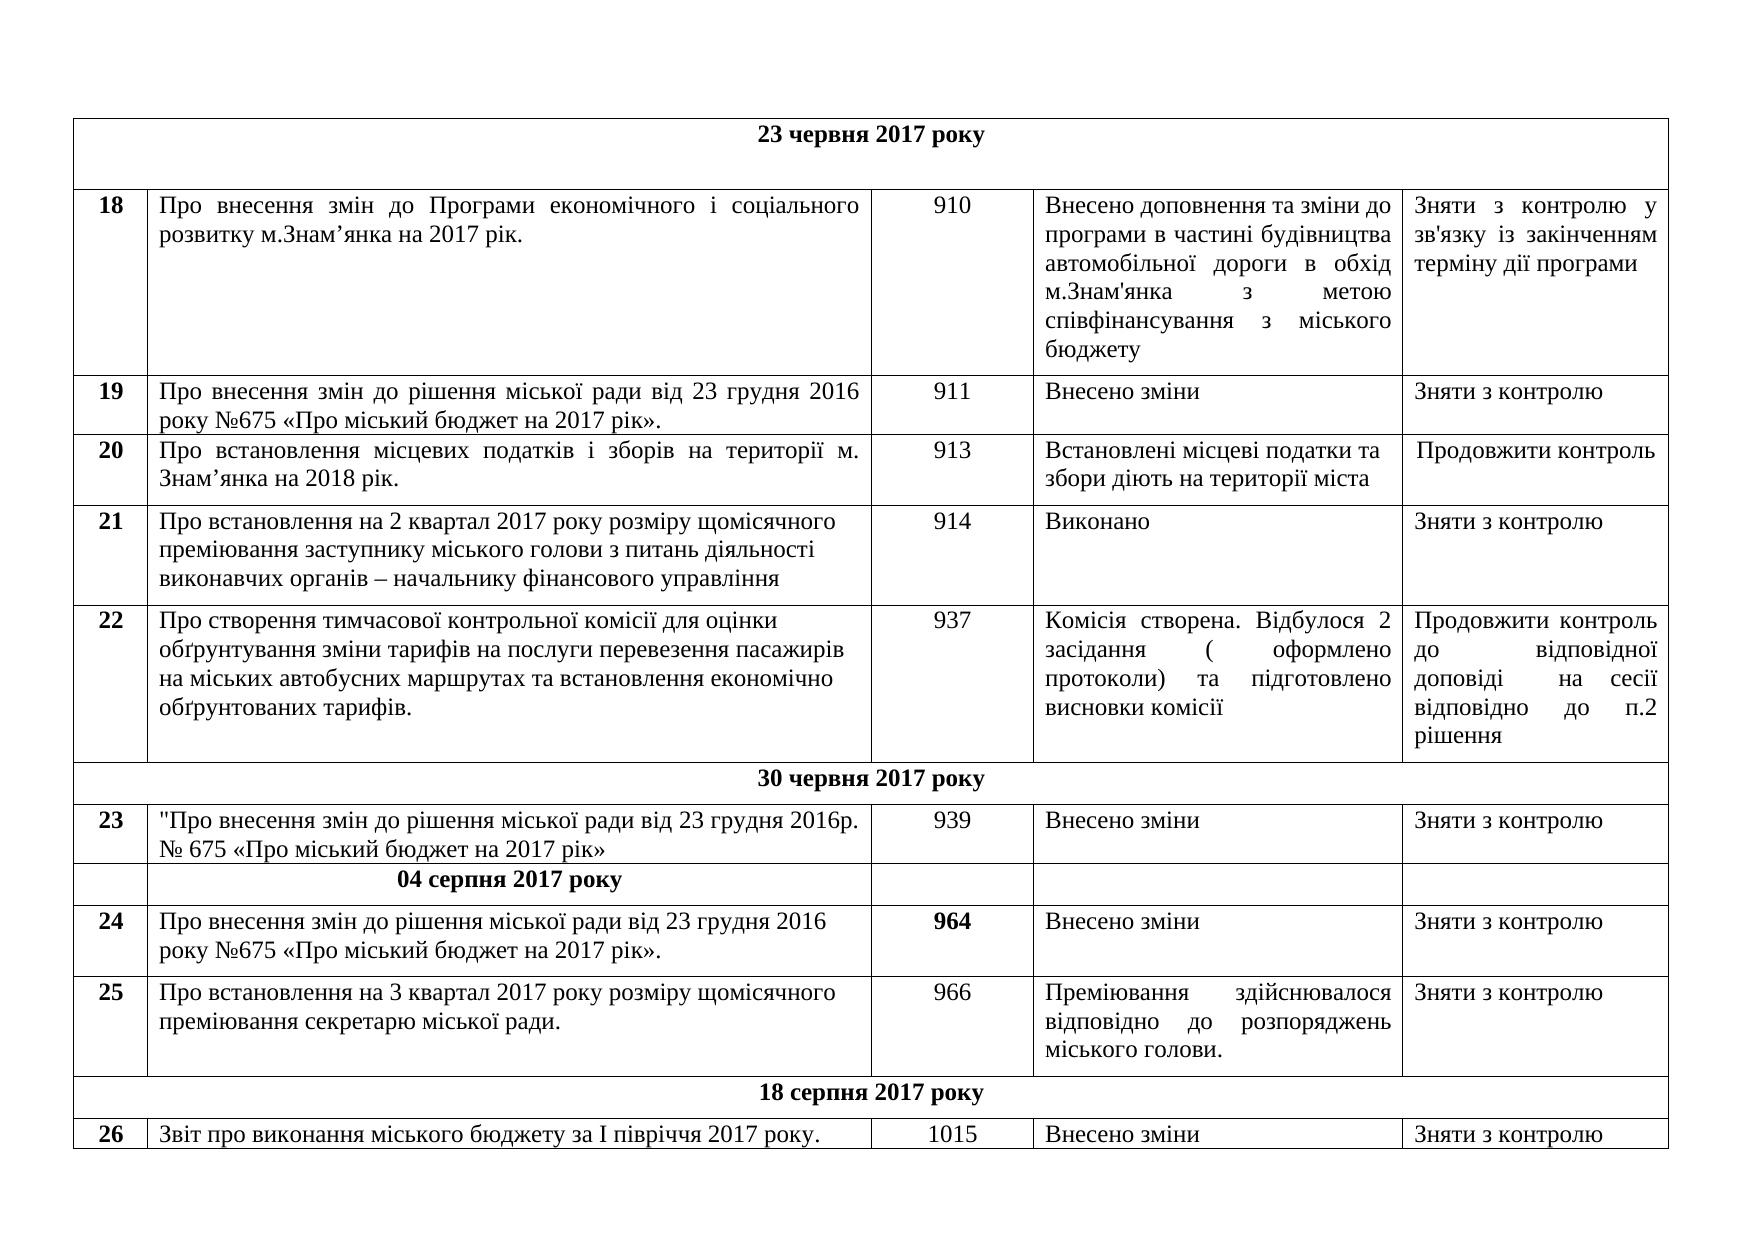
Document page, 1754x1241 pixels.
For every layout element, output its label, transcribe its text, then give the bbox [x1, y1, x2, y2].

table_cell "Про внесення змін до рішення міської ради від 23 грудня 2016р.№ 675 «Про міський бюджет на 2017 рік» [148, 805, 871, 863]
table_cell Про внесення змін до рішення міської ради від 23 грудня 2016 року №675 «Про міський бюджет на 2017 рік». [148, 906, 871, 976]
table_cell Зняти з контролю [1403, 906, 1668, 976]
table_cell [1034, 864, 1402, 905]
table_cell Внесено зміни [1034, 805, 1402, 863]
table_cell Про внесення змін до рішення міської ради від 23 грудня 2016 року №675 «Про міський бюджет на 2017 рік». [148, 376, 871, 434]
table_cell 25 [74, 977, 147, 1076]
table_cell Зняти з контролю [1403, 805, 1668, 863]
table_cell 18 [74, 190, 147, 375]
table_cell 26 [74, 1119, 147, 1148]
table_cell Виконано [1034, 506, 1402, 604]
table_cell 22 [74, 606, 147, 762]
table_cell Зняти з контролю [1403, 1119, 1668, 1148]
table_cell Продовжити контроль [1403, 435, 1668, 505]
table_cell Внесено доповнення та зміни до програми в частині будівництва автомобільної дороги в обхід м.Знам'янка з метою співфінансування з міського бюджету [1034, 190, 1402, 375]
table_cell Встановлені місцеві податки та збори діють на території міста [1034, 435, 1402, 505]
table_cell 914 [872, 506, 1033, 604]
table_cell Про встановлення місцевих податків і зборів на території м. Знам’янка на 2018 рік. [148, 435, 871, 505]
table_cell [74, 864, 147, 905]
table_cell Комісія створена. Відбулося 2 засідання ( оформлено протоколи) та підготовлено висновки комісії [1034, 606, 1402, 762]
table_cell 913 [872, 435, 1033, 505]
table_cell Про внесення змін до Програми економічного і соціального розвитку м.Знам’янка на 2017 рік. [148, 190, 871, 375]
table_cell 21 [74, 506, 147, 604]
table_cell Про створення тимчасової контрольної комісії для оцінки обґрунтування зміни тарифів на послуги перевезення пасажирів на міських автобусних маршрутах та встановлення економічно обґрунтованих тарифів. [148, 606, 871, 762]
table_cell 937 [872, 606, 1033, 762]
table_cell 18 серпня 2017 року [74, 1077, 1668, 1118]
table_cell 30 червня 2017 року [74, 763, 1668, 804]
table_cell Про встановлення на 2 квартал 2017 року розміру щомісячного преміювання заступнику міського голови з питань діяльності виконавчих органів – начальнику фінансового управління [148, 506, 871, 604]
table_cell Внесено зміни [1034, 906, 1402, 976]
table_cell 20 [74, 435, 147, 505]
table_cell Внесено зміни [1034, 1119, 1402, 1148]
table_cell Зняти з контролю у зв'язку із закінченням терміну дії програми [1403, 190, 1668, 375]
table_cell 964 [872, 906, 1033, 976]
table_cell Зняти з контролю [1403, 506, 1668, 604]
table_cell 910 [872, 190, 1033, 375]
table_cell 911 [872, 376, 1033, 434]
table_cell 19 [74, 376, 147, 434]
table_cell 939 [872, 805, 1033, 863]
table_cell 04 серпня 2017 року [148, 864, 871, 905]
table_cell Преміювання здійснювалося відповідно до розпоряджень міського голови. [1034, 977, 1402, 1076]
table_cell [1403, 864, 1668, 905]
table_cell Зняти з контролю [1403, 376, 1668, 434]
table_cell Про встановлення на 3 квартал 2017 року розміру щомісячного преміювання секретарю міської ради. [148, 977, 871, 1076]
table_cell Зняти з контролю [1403, 977, 1668, 1076]
table_cell 966 [872, 977, 1033, 1076]
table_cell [148, 1119, 871, 1148]
table_cell [872, 864, 1033, 905]
table_cell 23 [74, 805, 147, 863]
table_cell Внесено зміни [1034, 376, 1402, 434]
table_cell 23 червня 2017 року [74, 119, 1668, 189]
table_cell 24 [74, 906, 147, 976]
table_cell Продовжити контроль до відповідної доповіді на сесії відповідно до п.2 рішення [1403, 606, 1668, 762]
table_cell 1015 [872, 1119, 1033, 1148]
